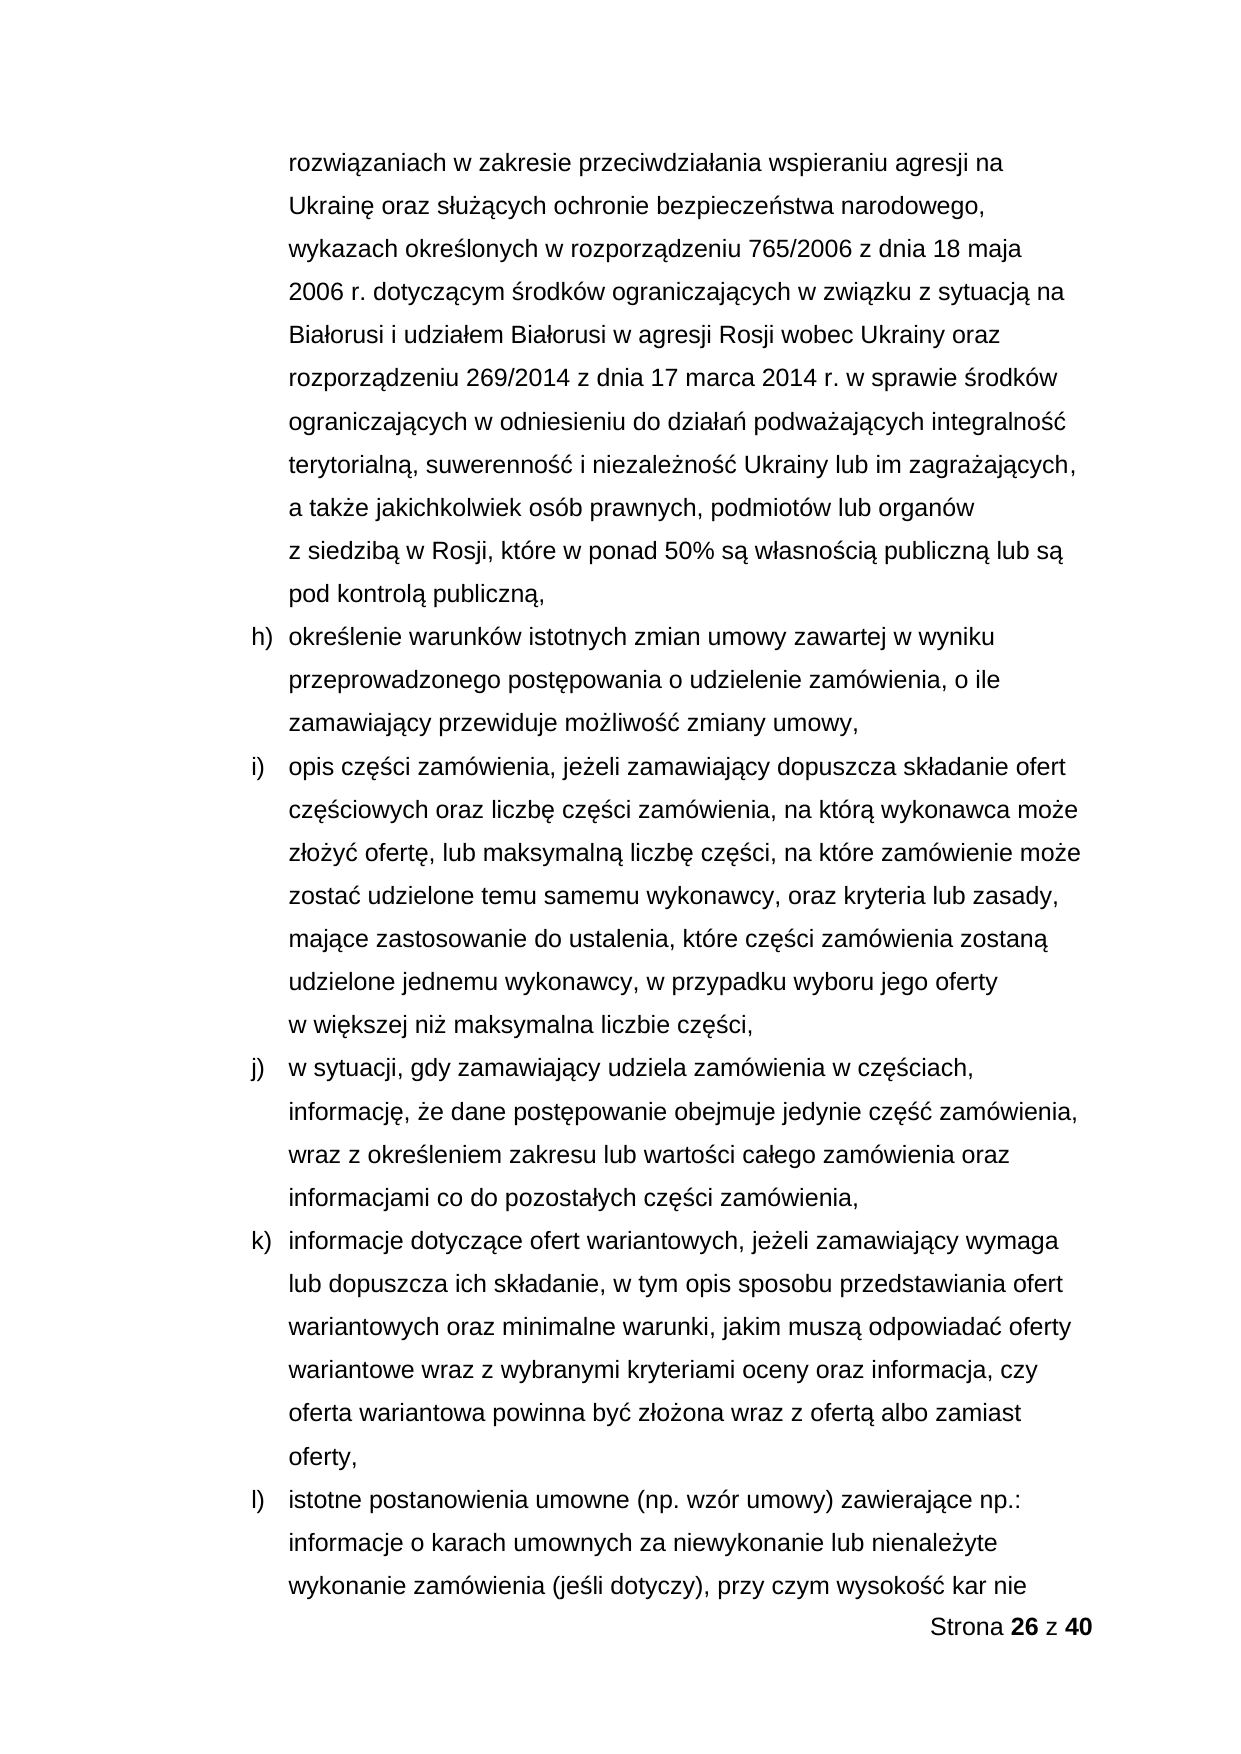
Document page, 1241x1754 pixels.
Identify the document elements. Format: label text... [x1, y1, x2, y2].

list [251, 1484, 1092, 1599]
list w sytuacji, gdy zamawiający udziela zamówienia w częściach, informację, że dane postępowanie obejmuje jedynie część zamówienia, wraz z określeniem zakresu lub wartości całego zamówienia oraz informacjami co do pozostałych części zamówienia, [251, 1053, 1092, 1211]
list określenie warunków istotnych zmian umowy zawartej w wyniku przeprowadzonego postępowania o udzielenie zamówienia, o ile zamawiający przewiduje możliwość zmiany umowy, [251, 622, 1092, 737]
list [251, 148, 1092, 608]
list informacje dotyczące ofert wariantowych, jeżeli zamawiający wymaga lub dopuszcza ich składanie, w tym opis sposobu przedstawiania ofert wariantowych oraz minimalne warunki, jakim muszą odpowiadać oferty wariantowe wraz z wybranymi kryteriami oceny oraz informacja, czy oferta wariantowa powinna być złożona wraz z ofertą albo zamiast oferty, [251, 1226, 1092, 1470]
list opis części zamówienia, jeżeli zamawiający dopuszcza składanie ofert częściowych oraz liczbę części zamówienia, na którą wykonawca może złożyć ofertę, lub maksymalną liczbę części, na które zamówienie może zostać udzielone temu samemu wykonawcy, oraz kryteria lub zasady, mające zastosowanie do ustalenia, które części zamówienia zostaną udzielone jednemu wykonawcy, w przypadku wyboru jego oferty w większej niż maksymalna liczbie części, [251, 751, 1092, 1039]
